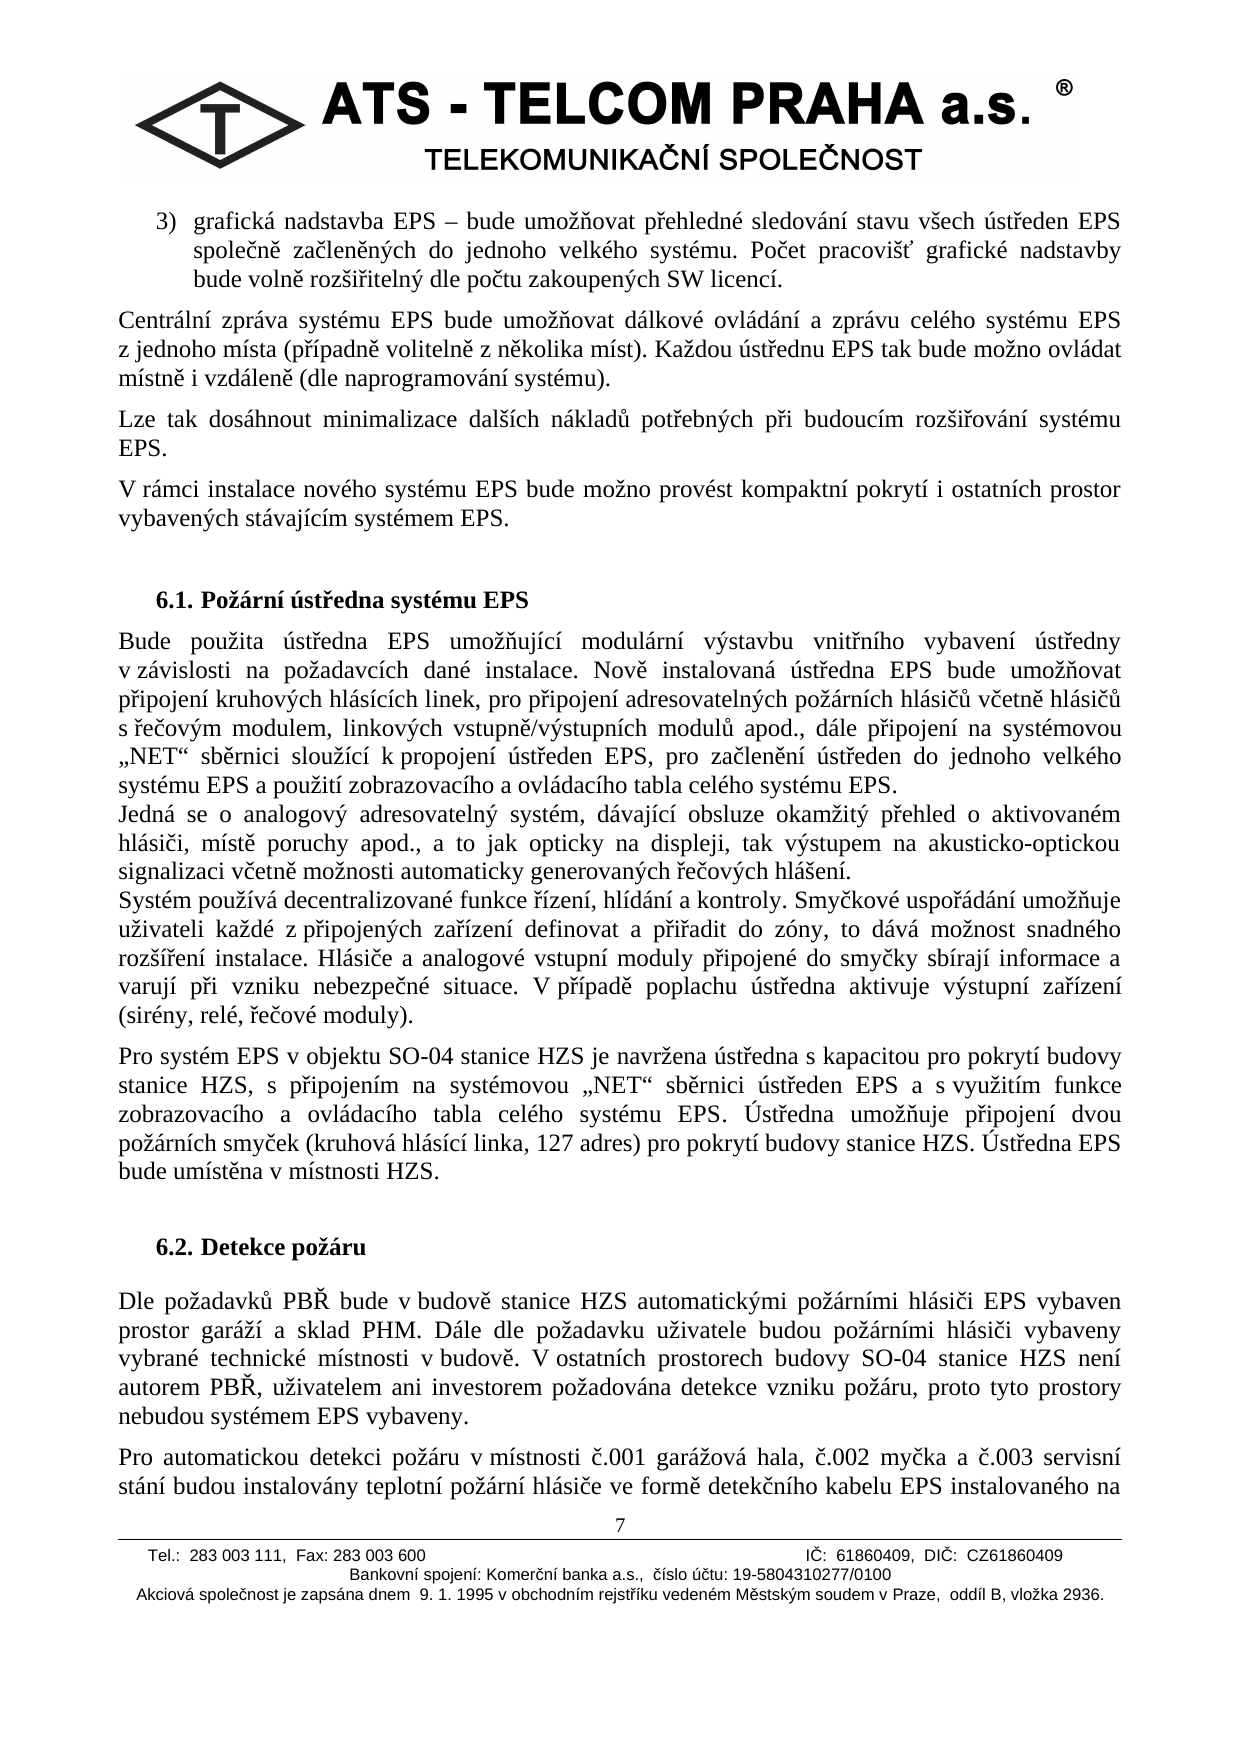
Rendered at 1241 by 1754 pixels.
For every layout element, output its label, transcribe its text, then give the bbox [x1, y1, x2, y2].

text Dle požadavků PBŘ bude v budově stanice HZS automatickými požárními hlásiči EPS vybaven prostor garáží a sklad PHM. Dále dle požadavku uživatele budou požárními hlásiči vybaveny vybrané technické místnosti v budově. V ostatních prostorech budovy SO-04 stanice HZS není autorem PBŘ, uživatelem ani investorem požadována detekce vzniku požáru, proto tyto prostory nebudou systémem EPS vybaveny. [118, 1286, 1122, 1430]
text V rámci instalace nového systému EPS bude možno provést kompaktní pokrytí i ostatních prostor vybavených stávajícím systémem EPS. [118, 474, 1122, 531]
text Požární ústředna systému EPS [156, 585, 1122, 614]
text Pro systém EPS v objektu SO-04 stanice HZS je navržena ústředna s kapacitou pro pokrytí budovy stanice HZS, s připojením na systémovou „NET“ sběrnici ústředen EPS a s využitím funkce zobrazovacího a ovládacího tabla celého systému EPS. Ústředna umožňuje připojení dvou požárních smyček (kruhová hlásící linka, 127 adres) pro pokrytí budovy stanice HZS. Ústředna EPS bude umístěna v místnosti HZS. [118, 1041, 1122, 1185]
picture [118, 73, 1081, 181]
list grafická nadstavba EPS – bude umožňovat přehledné sledování stavu všech ústředen EPS společně začleněných do jednoho velkého systému. Počet pracovišť grafické nadstavby bude volně rozšiřitelný dle počtu zakoupených SW licencí. [156, 206, 1122, 293]
text Centrální zpráva systému EPS bude umožňovat dálkové ovládání a zprávu celého systému EPS z jednoho místa (případně volitelně z několika míst). Každou ústřednu EPS tak bude možno ovládat místně i vzdáleně (dle naprogramování systému). [118, 305, 1122, 391]
text Jedná se o analogový adresovatelný systém, dávající obsluze okamžitý přehled o aktivovaném hlásiči, místě poruchy apod., a to jak opticky na displeji, tak výstupem na akusticko-optickou signalizaci včetně možnosti automaticky generovaných řečových hlášení. [118, 799, 1122, 885]
text Detekce požáru [156, 1232, 1122, 1261]
text Systém používá decentralizované funkce řízení, hlídání a kontroly. Smyčkové uspořádání umožňuje uživateli každé z připojených zařízení definovat a přiřadit do zóny, to dává možnost snadného rozšíření instalace. Hlásiče a analogové vstupní moduly připojené do smyčky sbírají informace a varují při vzniku nebezpečné situace. V případě poplachu ústředna aktivuje výstupní zařízení (sirény, relé, řečové moduly). [118, 885, 1122, 1029]
text Lze tak dosáhnout minimalizace dalších nákladů potřebných při budoucím rozšiřování systému EPS. [118, 404, 1122, 461]
text Bude použita ústředna EPS umožňující modulární výstavbu vnitřního vybavení ústředny v závislosti na požadavcích dané instalace. Nově instalovaná ústředna EPS bude umožňovat připojení kruhových hlásících linek, pro připojení adresovatelných požárních hlásičů včetně hlásičů s řečovým modulem, linkových vstupně/výstupních modulů apod., dále připojení na systémovou „NET“ sběrnici sloužící k propojení ústředen EPS, pro začlenění ústředen do jednoho velkého systému EPS a použití zobrazovacího a ovládacího tabla celého systému EPS. [118, 626, 1122, 799]
